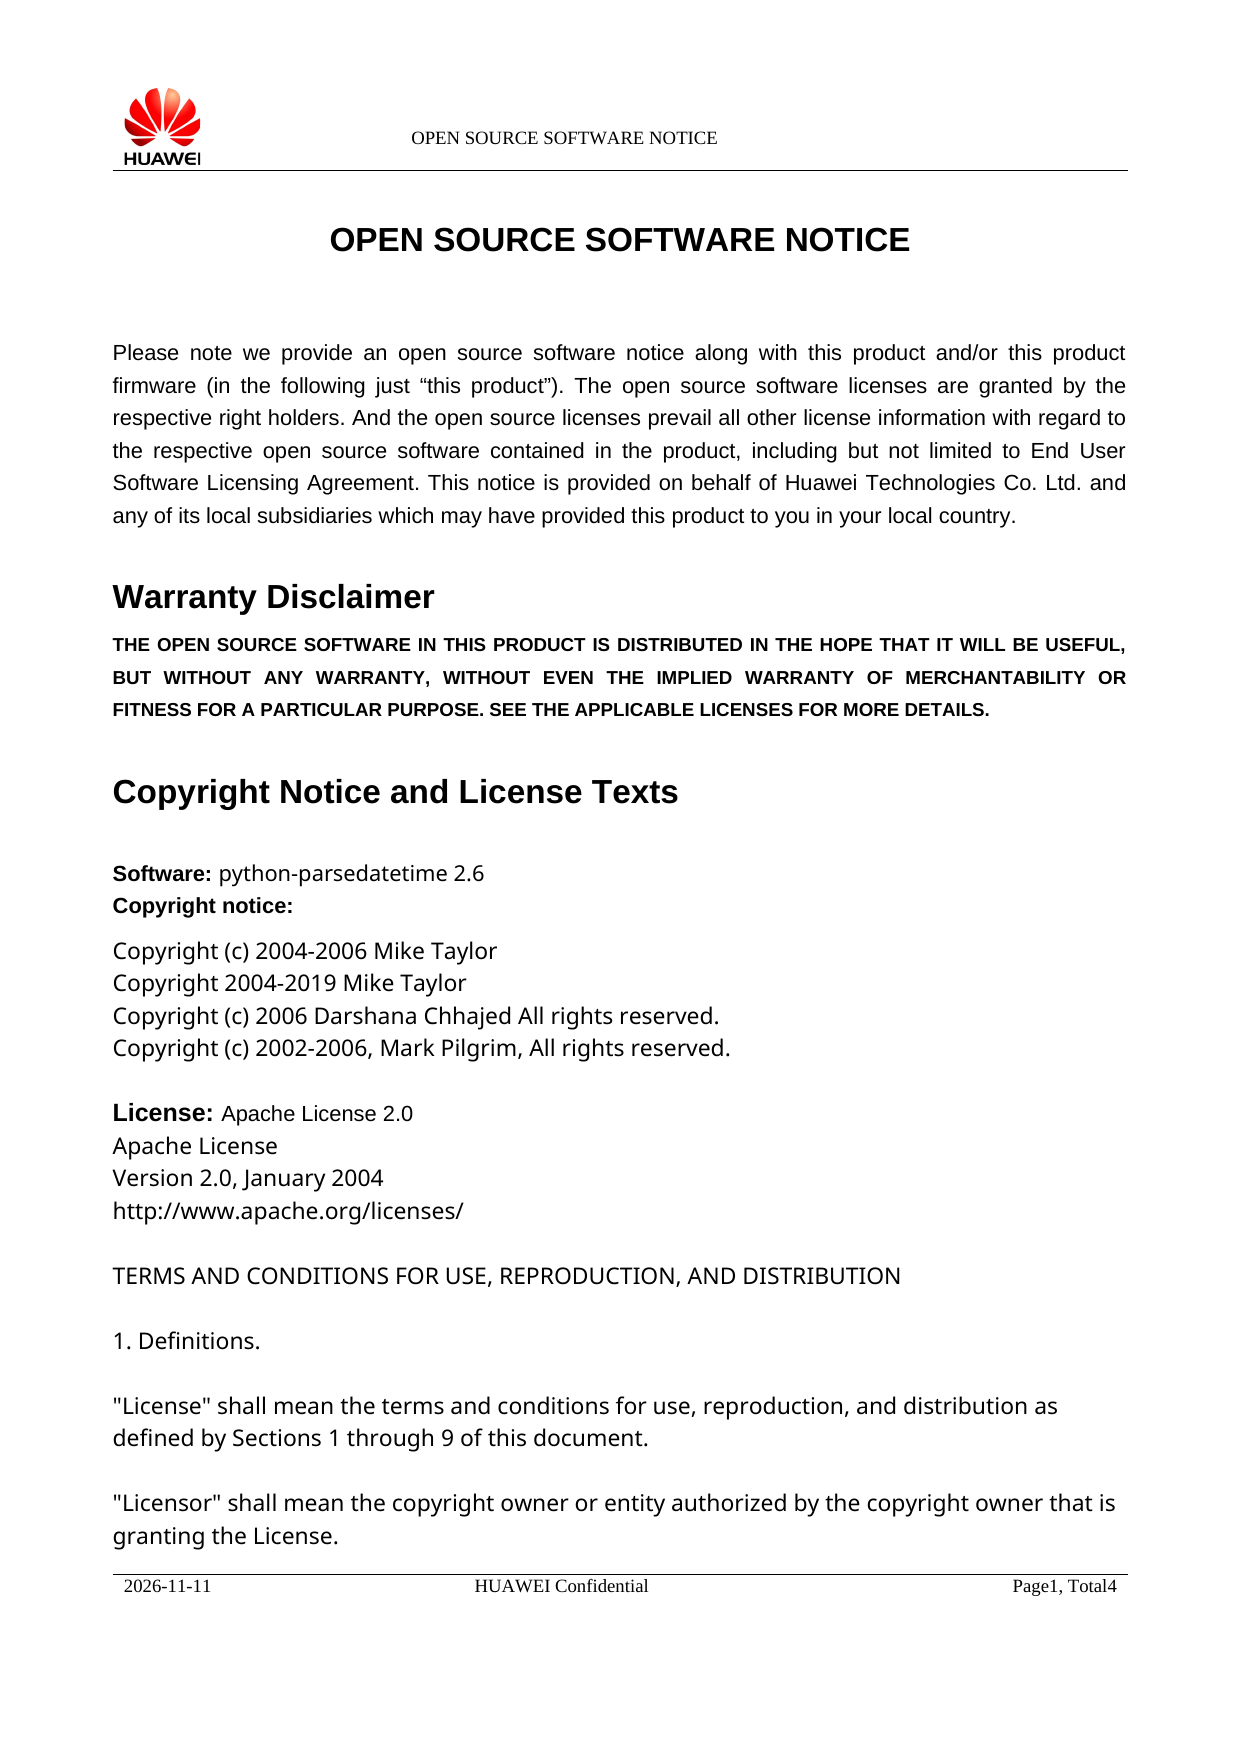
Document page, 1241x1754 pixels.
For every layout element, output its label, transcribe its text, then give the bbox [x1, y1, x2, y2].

text "Licensor" shall mean the copyright owner or entity authorized by the copyright owner that is granting the License. [112, 1486, 1128, 1551]
text "License" shall mean the terms and conditions for use, reproduction, and distribution as defined by Sections 1 through 9 of this document. [112, 1389, 1128, 1454]
title Software: python-parsedatetime 2.6 [112, 856, 1128, 889]
text Copyright notice: [112, 889, 1128, 921]
picture [124, 88, 201, 165]
text TERMS AND CONDITIONS FOR USE, REPRODUCTION, AND DISTRIBUTION [112, 1259, 1128, 1291]
text 1. Definitions. [112, 1324, 1128, 1356]
text Copyright Notice and License Texts [112, 759, 1128, 824]
text OPEN SOURCE SOFTWARE NOTICE [112, 206, 1128, 271]
text http://www.apache.org/licenses/ [112, 1194, 1128, 1226]
text Copyright (c) 2004-2006 Mike Taylor Copyright 2004-2019 Mike Taylor Copyright (c) 2006 Darshana Chhajed All rights reserved. Copyright (c) 2002-2006, Mark Pilgrim, All rights reserved. [112, 934, 1128, 1096]
text Please note we provide an open source software notice along with this product and/or this product firmware (in the following just “this product”). The open source software licenses are granted by the respective right holders. And the open source licenses prevail all other license information with regard to the respective open source software contained in the product, including but not limited to End User Software Licensing Agreement. This notice is provided on behalf of Huawei Technologies Co. Ltd. and any of its local subsidiaries which may have provided this product to you in your local country. [112, 336, 1128, 531]
text Warranty Disclaimer [112, 564, 1128, 629]
text The open source software in this product is distributed in the hope that it will be useful, but WITHOUT ANY WARRANTY, without even the implied warranty of MERCHANTABILITY or FITNESS FOR A PARTICULAR PURPOSE. See the applicable licenses for more details. [112, 629, 1128, 726]
text License: Apache License 2.0 [112, 1096, 1128, 1129]
text Apache License [112, 1129, 1128, 1161]
text Version 2.0, January 2004 [112, 1161, 1128, 1194]
